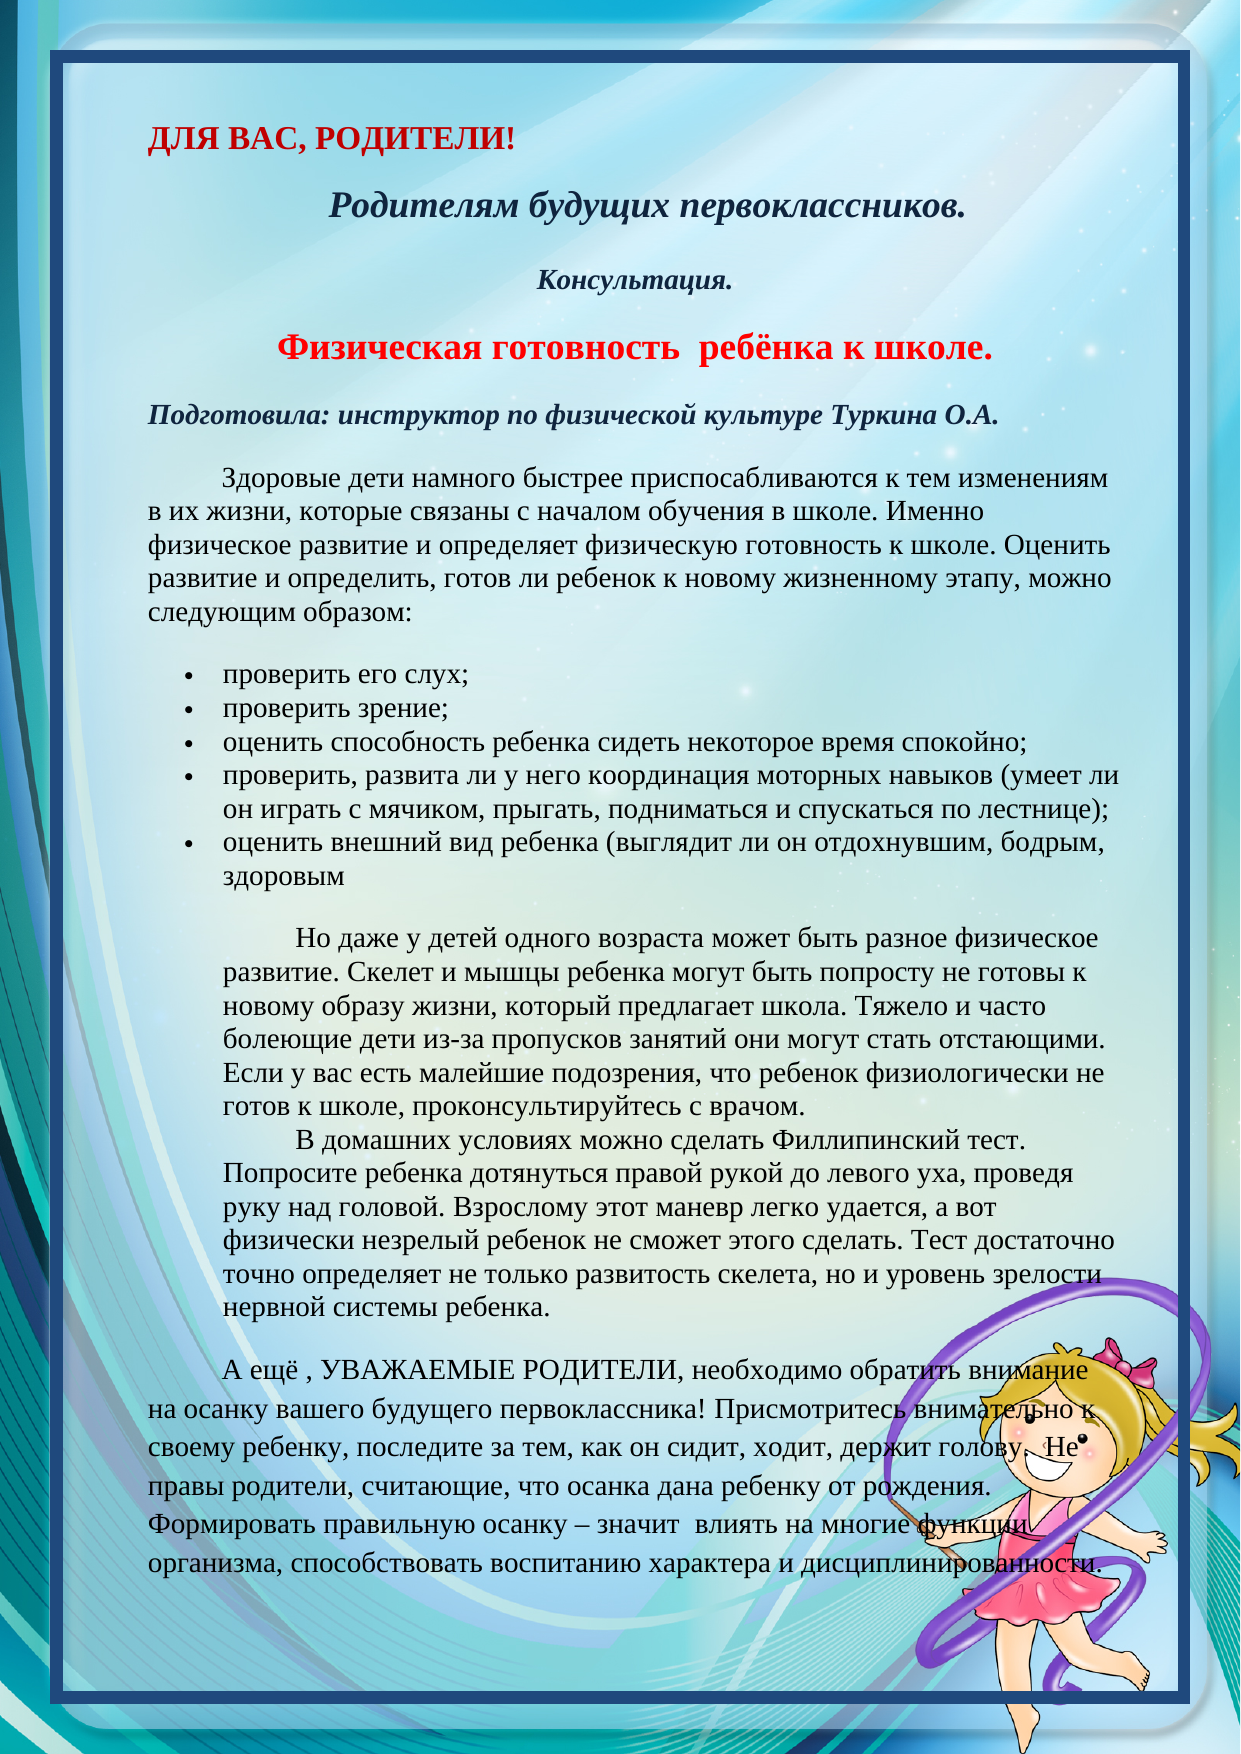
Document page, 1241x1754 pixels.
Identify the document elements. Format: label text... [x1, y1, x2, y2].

text Здоровые дети намного быстрее приспосабливаются к тем изменениям в их жизни, которые связаны с началом обучения в школе. Именно физическое развитие и определяет физическую готовность к школе. Оценить развитие и определить, готов ли ребенок к новому жизненному этапу, можно следующим образом: [148, 460, 1122, 627]
list проверить зрение; [185, 690, 1122, 724]
text Но даже у детей одного возраста может быть разное физическое развитие. Скелет и мышцы ребенка могут быть попросту не готовы к новому образу жизни, который предлагает школа. Тяжело и часто болеющиe дети из-за пропусков занятий они могут стать отстающими. Если у вас есть малейшие подозрения, что ребенок физиологически не готов к школе, проконсультируйтесь с врачом. В домашних условиях можно сделать Филлипинский тест. Попросите ребенка дотянуться правой рукой до левого уха, проведя руку над головой. Взрослому этот маневр легко удается, а вот физически незрелый ребенок не сможет этого сделать. Тест достаточно точно определяет не только развитость скелета, но и уровень зрелости нервной системы ребенка. [223, 921, 1122, 1323]
text Подготовила: инструктор по физической культуре Туркина О.А. [148, 397, 1122, 431]
text А ещё , УВАЖАЕМЫЕ РОДИТЕЛИ, необходимо обратить внимание на осанку вашего будущего первоклассника! Присмотритесь внимательно к своему ребенку, последите за тем, как он сидит, ходит, держит голову. Не правы родители, считающие, что осанка дана ребенку от рождения. Формировать правильную осанку – значит влиять на многие функции организма, способствовать воспитанию характера и дисциплинированности. [148, 1352, 1122, 1578]
list оценить внешний вид ребенка (выглядит ли он отдохнувшим, бодрым, здоровым [185, 824, 1122, 891]
text Родителям будущих первоклассников. [148, 183, 1122, 226]
list оценить способность ребенка сидеть некоторое время спокойно; [185, 724, 1122, 757]
list проверить, развита ли у него координация моторных навыков (умеет ли он играть с мячиком, прыгать, подниматься и спускаться по лестнице); [185, 757, 1122, 824]
text ДЛЯ ВАС, РОДИТЕЛИ! [148, 118, 1122, 156]
picture [0, 0, 1241, 1754]
text Консультация. [148, 262, 1122, 296]
text Физическая готовность ребёнка к школе. [148, 325, 1122, 368]
list проверить его слух; [185, 657, 1122, 690]
